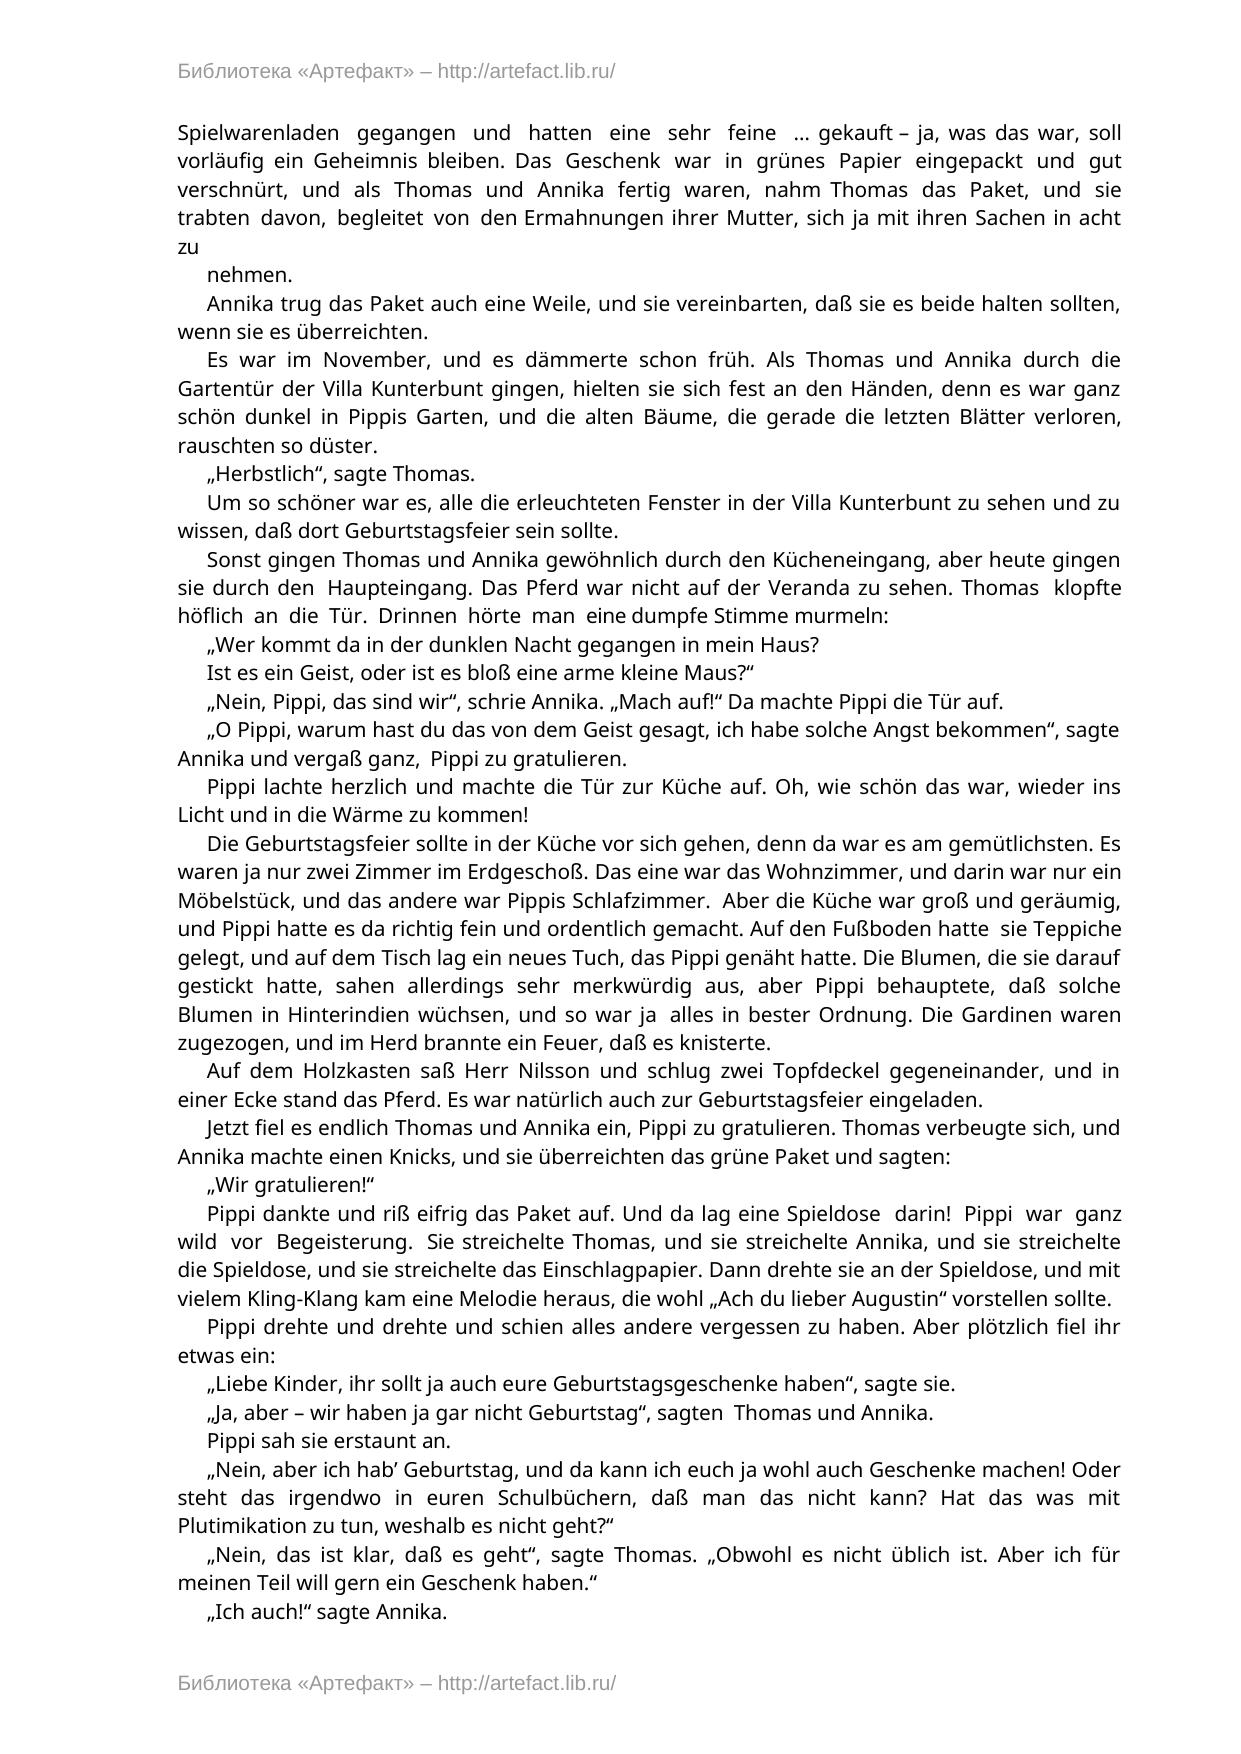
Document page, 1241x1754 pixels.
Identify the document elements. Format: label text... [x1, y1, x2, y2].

text Pippi dankte und riß eifrig das Paket auf. Und da lag eine Spieldose darin! Pippi war ganz wild vor Begeisterung. Sie streichelte Thomas, und sie streichelte Annika, und sie streichelte die Spieldose, und sie streichelte das Einschlagpapier. Dann drehte sie an der Spieldose, und mit vielem Kling-Klang kam eine Melodie heraus, die wohl „Ach du lieber Augustin“ vorstellen sollte. [177, 1199, 1122, 1312]
text Pippi sah sie erstaunt an. [177, 1426, 1122, 1455]
text „Wir gratulieren!“ [177, 1170, 1122, 1199]
text „O Pippi, warum hast du das von dem Geist gesagt, ich habe solche Angst bekommen“, sagte Annika und vergaß ganz, Pippi zu gratulieren. [177, 715, 1122, 772]
text „Herbstlich“, sagte Thomas. [177, 459, 1122, 488]
text Ist es ein Geist, oder ist es bloß eine arme kleine Maus?“ [177, 658, 1122, 687]
text Es war im November, und es dämmerte schon früh. Als Thomas und Annika durch die Gartentür der Villa Kunterbunt gingen, hielten sie sich fest an den Händen, denn es war ganz schön dunkel in Pippis Garten, und die alten Bäume, die gerade die letzten Blätter verloren, rauschten so düster. [177, 346, 1122, 459]
text Sonst gingen Thomas und Annika gewöhnlich durch den Kücheneingang, aber heute gingen sie durch den Haupteingang. Das Pferd war nicht auf der Veranda zu sehen. Thomas klopfte höflich an die Tür. Drinnen hörte man eine dumpfe Stimme murmeln: [177, 545, 1122, 630]
text „Liebe Kinder, ihr sollt ja auch eure Geburtstagsgeschenke haben“, sagte sie. [177, 1369, 1122, 1398]
text Die Geburtstagsfeier sollte in der Küche vor sich gehen, denn da war es am gemütlichsten. Es waren ja nur zwei Zimmer im Erdgeschoß. Das eine war das Wohnzimmer, und darin war nur ein Möbelstück, und das andere war Pippis Schlafzimmer. Aber die Küche war groß und geräumig, und Pippi hatte es da richtig fein und ordentlich gemacht. Auf den Fußboden hatte sie Teppiche gelegt, und auf dem Tisch lag ein neues Tuch, das Pippi genäht hatte. Die Blumen, die sie darauf gestickt hatte, sahen allerdings sehr merkwürdig aus, aber Pippi behauptete, daß solche Blumen in Hinterindien wüchsen, und so war ja alles in bester Ordnung. Die Gardinen waren zugezogen, und im Herd brannte ein Feuer, daß es knisterte. [177, 829, 1122, 1057]
text Um so schöner war es, alle die erleuchteten Fenster in der Villa Kunterbunt zu sehen und zu wissen, daß dort Geburtstagsfeier sein sollte. [177, 488, 1122, 545]
text „Nein, aber ich hab’ Geburtstag, und da kann ich euch ja wohl auch Geschenke machen! Oder steht das irgendwo in euren Schulbüchern, daß man das nicht kann? Hat das was mit Plutimikation zu tun, weshalb es nicht geht?“ [177, 1455, 1122, 1540]
text „Ich auch!“ sagte Annika. [177, 1597, 1122, 1625]
text „Nein, Pippi, das sind wir“, schrie Annika. „Mach auf!“ Da machte Pippi die Tür auf. [177, 687, 1122, 715]
text Jetzt fiel es endlich Thomas und Annika ein, Pippi zu gratulieren. Thomas verbeugte sich, und Annika machte einen Knicks, und sie überreichten das grüne Paket und sagten: [177, 1113, 1122, 1170]
text Annika trug das Paket auch eine Weile, und sie vereinbarten, daß sie es beide halten sollten, wenn sie es überreichten. [177, 289, 1122, 346]
text „Ja, aber – wir haben ja gar nicht Geburtstag“, sagten Thomas und Annika. [177, 1398, 1122, 1426]
text nehmen. [177, 260, 1122, 289]
text Pippi lachte herzlich und machte die Tür zur Küche auf. Oh, wie schön das war, wieder ins Licht und in die Wärme zu kommen! [177, 772, 1122, 829]
text „Nein, das ist klar, daß es geht“, sagte Thomas. „Obwohl es nicht üblich ist. Aber ich für meinen Teil will gern ein Geschenk haben.“ [177, 1540, 1122, 1597]
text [177, 118, 1122, 260]
text Auf dem Holzkasten saß Herr Nilsson und schlug zwei Topfdeckel gegeneinander, und in einer Ecke stand das Pferd. Es war natürlich auch zur Geburtstagsfeier eingeladen. [177, 1057, 1122, 1113]
text Pippi drehte und drehte und schien alles andere vergessen zu haben. Aber plötzlich fiel ihr etwas ein: [177, 1312, 1122, 1369]
text „Wer kommt da in der dunklen Nacht gegangen in mein Haus? [177, 630, 1122, 658]
